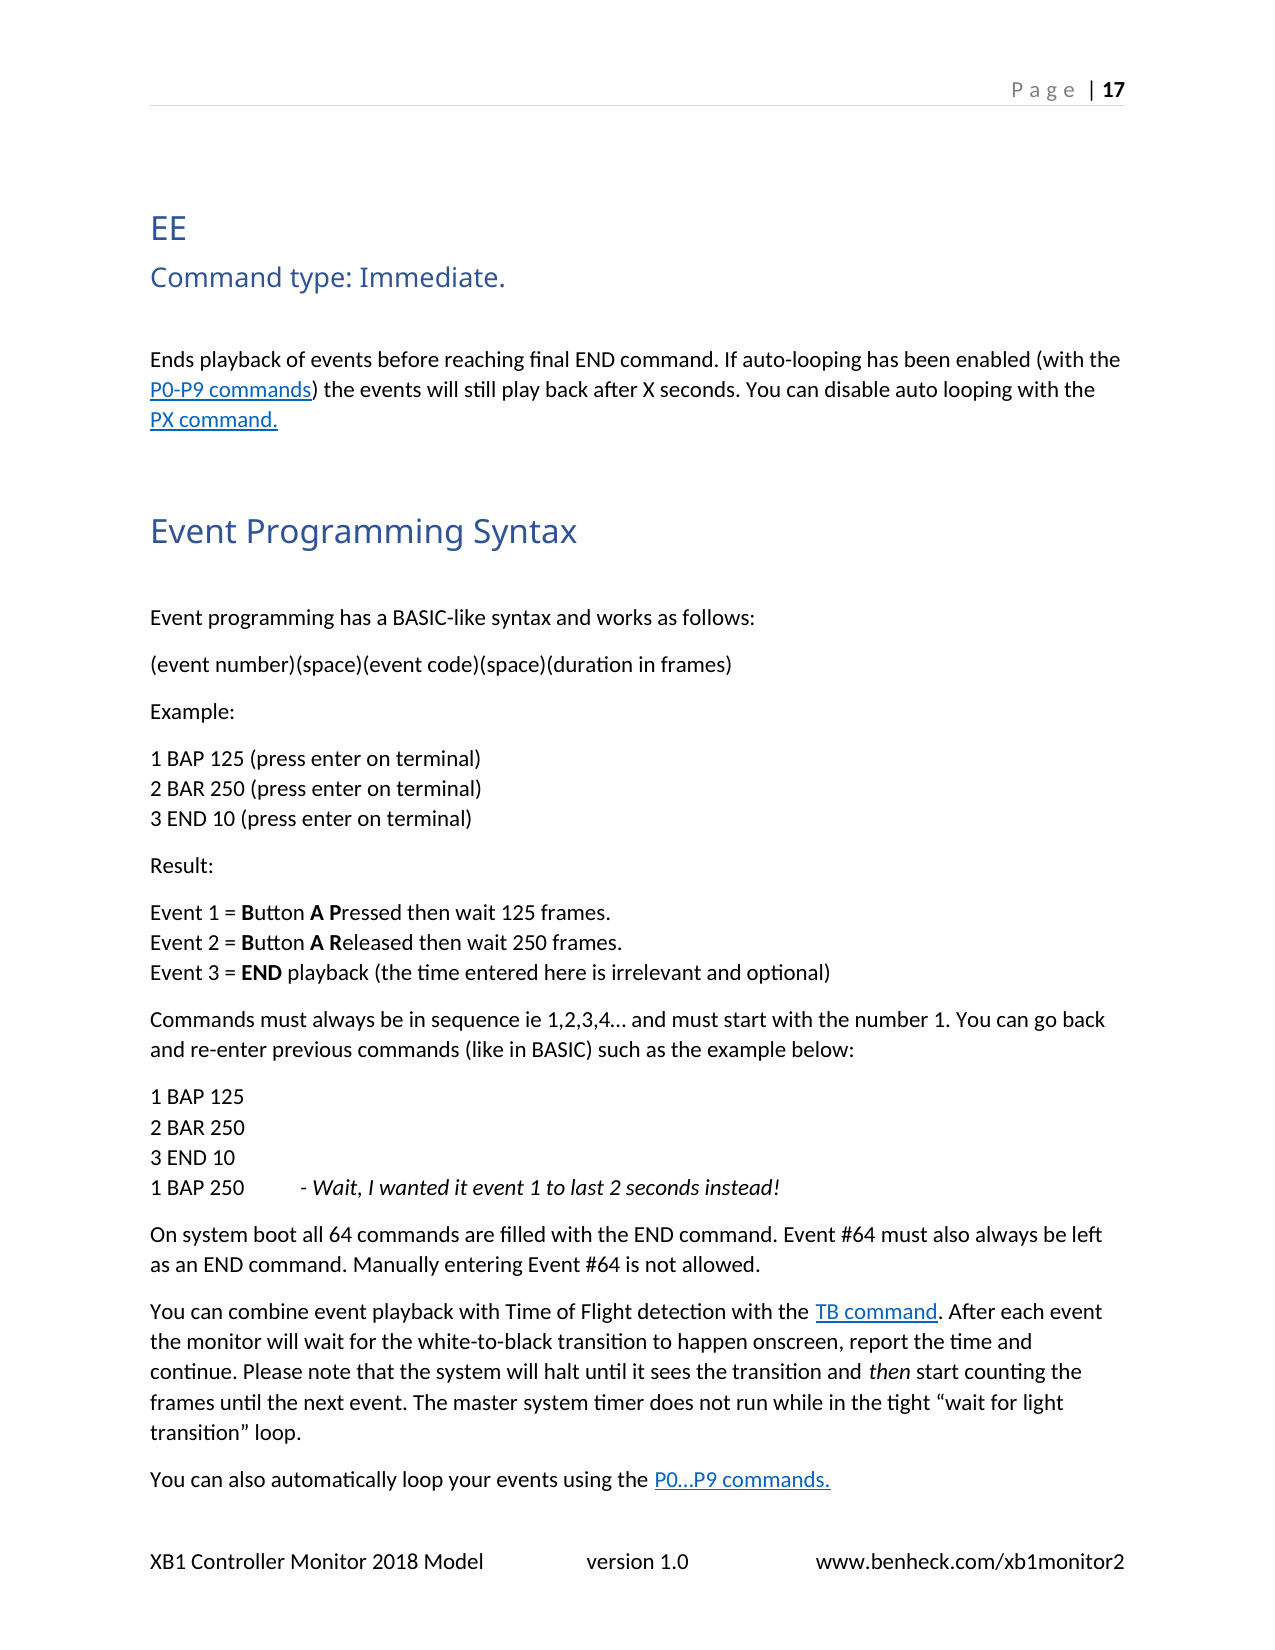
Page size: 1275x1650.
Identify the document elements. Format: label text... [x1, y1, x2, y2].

text You can also automatically loop your events using the P0…P9 commands. [150, 1465, 1125, 1493]
subtitle Command type: Immediate. [150, 258, 1125, 295]
text Ends playback of events before reaching final END command. If auto-looping has been enabled (with the P0-P9 commands) the events will still play back after X seconds. You can disable auto looping with the PX command. [150, 345, 1125, 433]
text Event programming has a BASIC-like syntax and works as follows: [150, 603, 1125, 631]
text Commands must always be in sequence ie 1,2,3,4… and must start with the number 1. You can go back and re-enter previous commands (like in BASIC) such as the example below: [150, 1005, 1125, 1064]
text Example: [150, 697, 1125, 725]
text Result: [150, 851, 1125, 879]
text On system boot all 64 commands are filled with the END command. Event #64 must also always be left as an END command. Manually entering Event #64 is not allowed. [150, 1220, 1125, 1278]
text Event 1 = Button A Pressed then wait 125 frames. Event 2 = Button A Released then wait 250 frames. Event 3 = END playback (the time entered here is irrelevant and optional) [150, 898, 1125, 987]
text 1 BAP 125 2 BAR 250 3 END 10 1 BAP 250 - Wait, I wanted it event 1 to last 2 seconds instead! [150, 1082, 1125, 1201]
text (event number)(space)(event code)(space)(duration in frames) [150, 650, 1125, 678]
text 1 BAP 125 (press enter on terminal) 2 BAR 250 (press enter on terminal) 3 END 10 (press enter on terminal) [150, 744, 1125, 832]
text You can combine event playback with Time of Flight detection with the TB command. After each event the monitor will wait for the white-to-black transition to happen onscreen, report the time and continue. Please note that the system will halt until it sees the transition and then start counting the frames until the next event. The master system timer does not run while in the tight “wait for light transition” loop. [150, 1297, 1125, 1446]
subtitle Event Programming Syntax [150, 507, 1125, 553]
subtitle EE [150, 205, 1125, 251]
